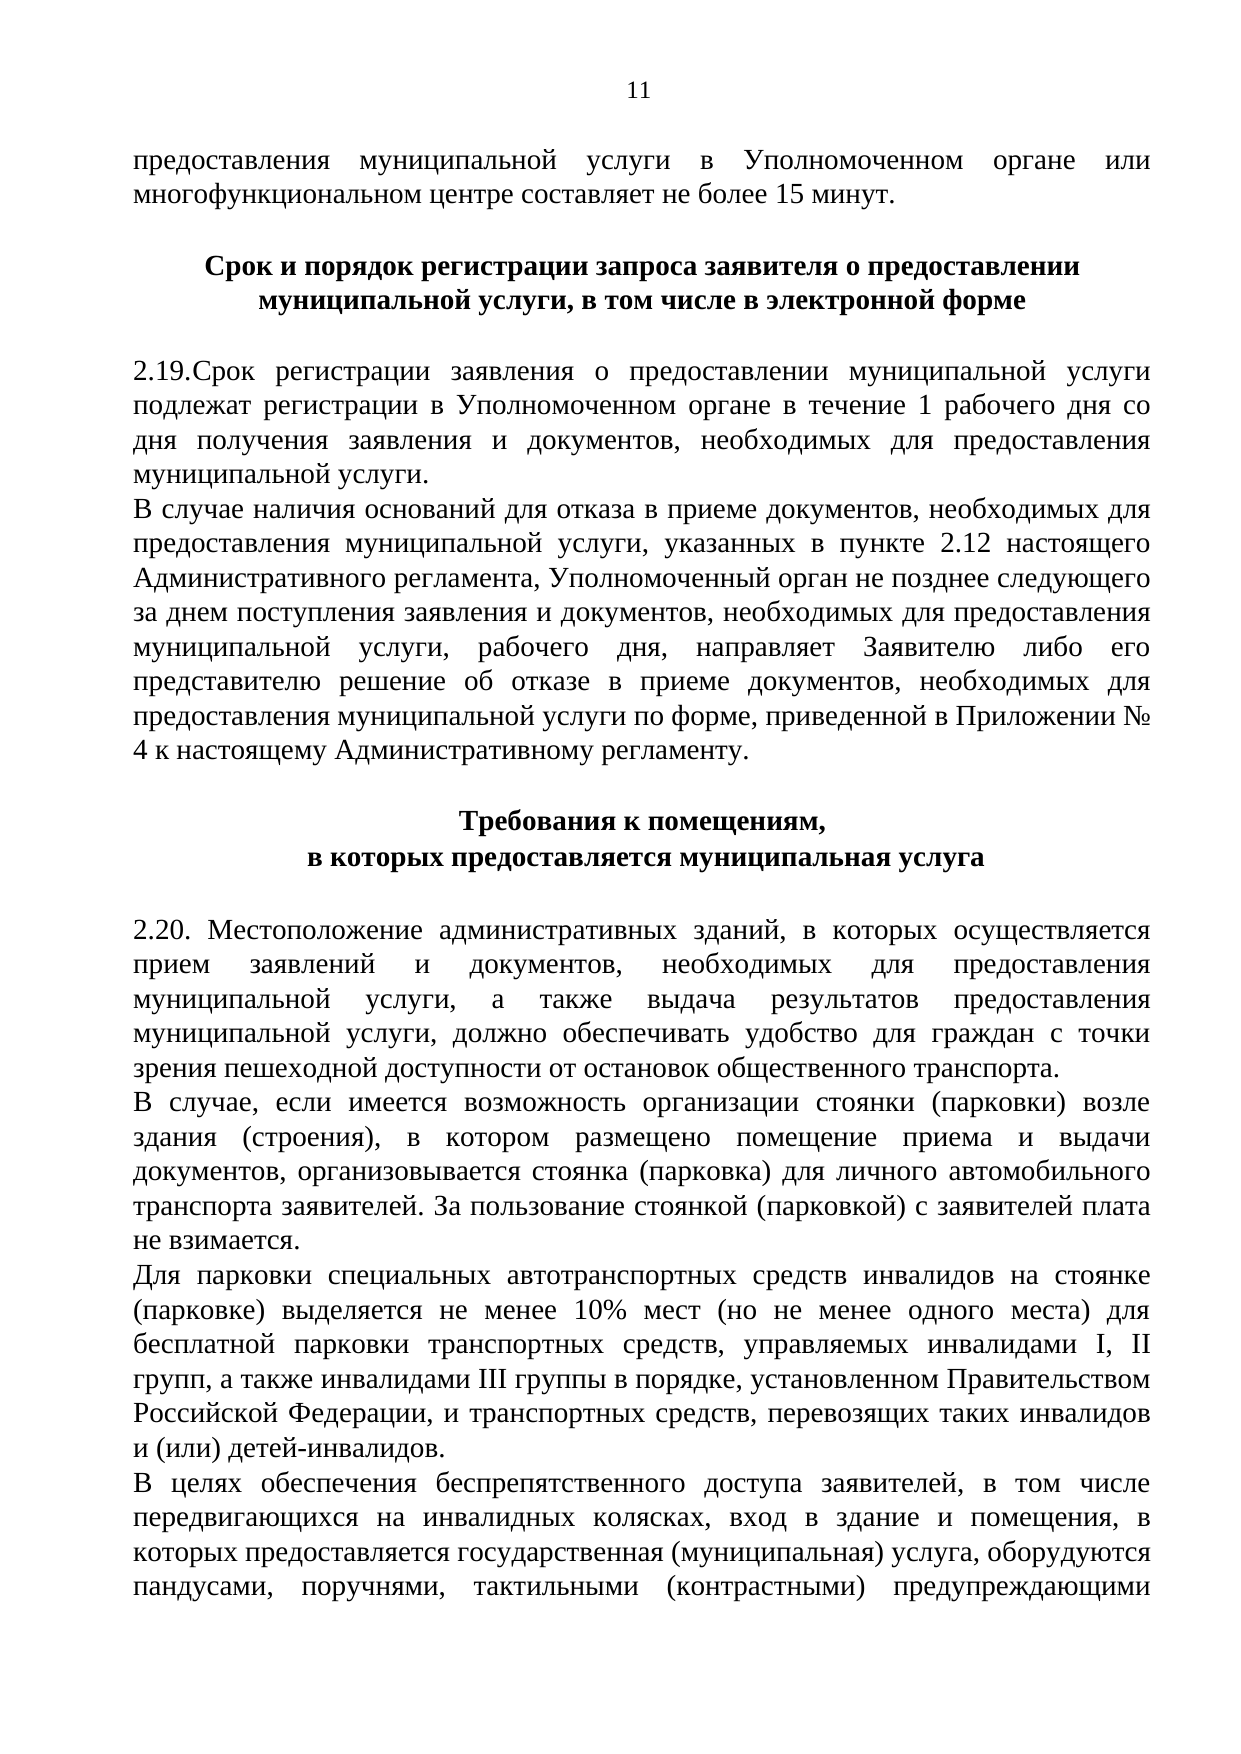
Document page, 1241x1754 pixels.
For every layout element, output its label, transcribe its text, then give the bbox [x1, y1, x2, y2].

text Срок и порядок регистрации запроса заявителя о предоставлении [133, 248, 1152, 281]
text Для парковки специальных автотранспортных средств инвалидов на стоянке (парковке) выделяется не менее 10% мест (но не менее одного места) для бесплатной парковки транспортных средств, управляемых инвалидами I, II групп, а также инвалидами III группы в порядке, установленном Правительством Российской Федерации, и транспортных средств, перевозящих таких инвалидов и (или) детей-инвалидов. [133, 1257, 1152, 1463]
text муниципальной услуги, в том числе в электронной форме [133, 282, 1152, 316]
text в которых предоставляется муниципальная услуга [133, 839, 1152, 873]
text В случае наличия оснований для отказа в приеме документов, необходимых для предоставления муниципальной услуги, указанных в пункте 2.12 настоящего Административного регламента, Уполномоченный орган не позднее следующего за днем поступления заявления и документов, необходимых для предоставления муниципальной услуги, рабочего дня, направляет Заявителю либо его представителю решение об отказе в приеме документов, необходимых для предоставления муниципальной услуги по форме, приведенной в Приложении № 4 к настоящему Административному регламенту. [133, 491, 1152, 766]
text В случае, если имеется возможность организации стоянки (парковки) возле здания (строения), в котором размещено помещение приема и выдачи документов, организовывается стоянка (парковка) для личного автомобильного транспорта заявителей. За пользование стоянкой (парковкой) с заявителей плата не взимается. [133, 1084, 1152, 1256]
text 2.20. Местоположение административных зданий, в которых осуществляется прием заявлений и документов, необходимых для предоставления муниципальной услуги, а также выдача результатов предоставления муниципальной услуги, должно обеспечивать удобство для граждан с точки зрения пешеходной доступности от остановок общественного транспорта. [133, 912, 1152, 1083]
list Срок регистрации заявления о предоставлении муниципальной услуги подлежат регистрации в Уполномоченном органе в течение 1 рабочего дня со дня получения заявления и документов, необходимых для предоставления муниципальной услуги. [133, 353, 1152, 490]
text Требования к помещениям, [133, 803, 1152, 837]
